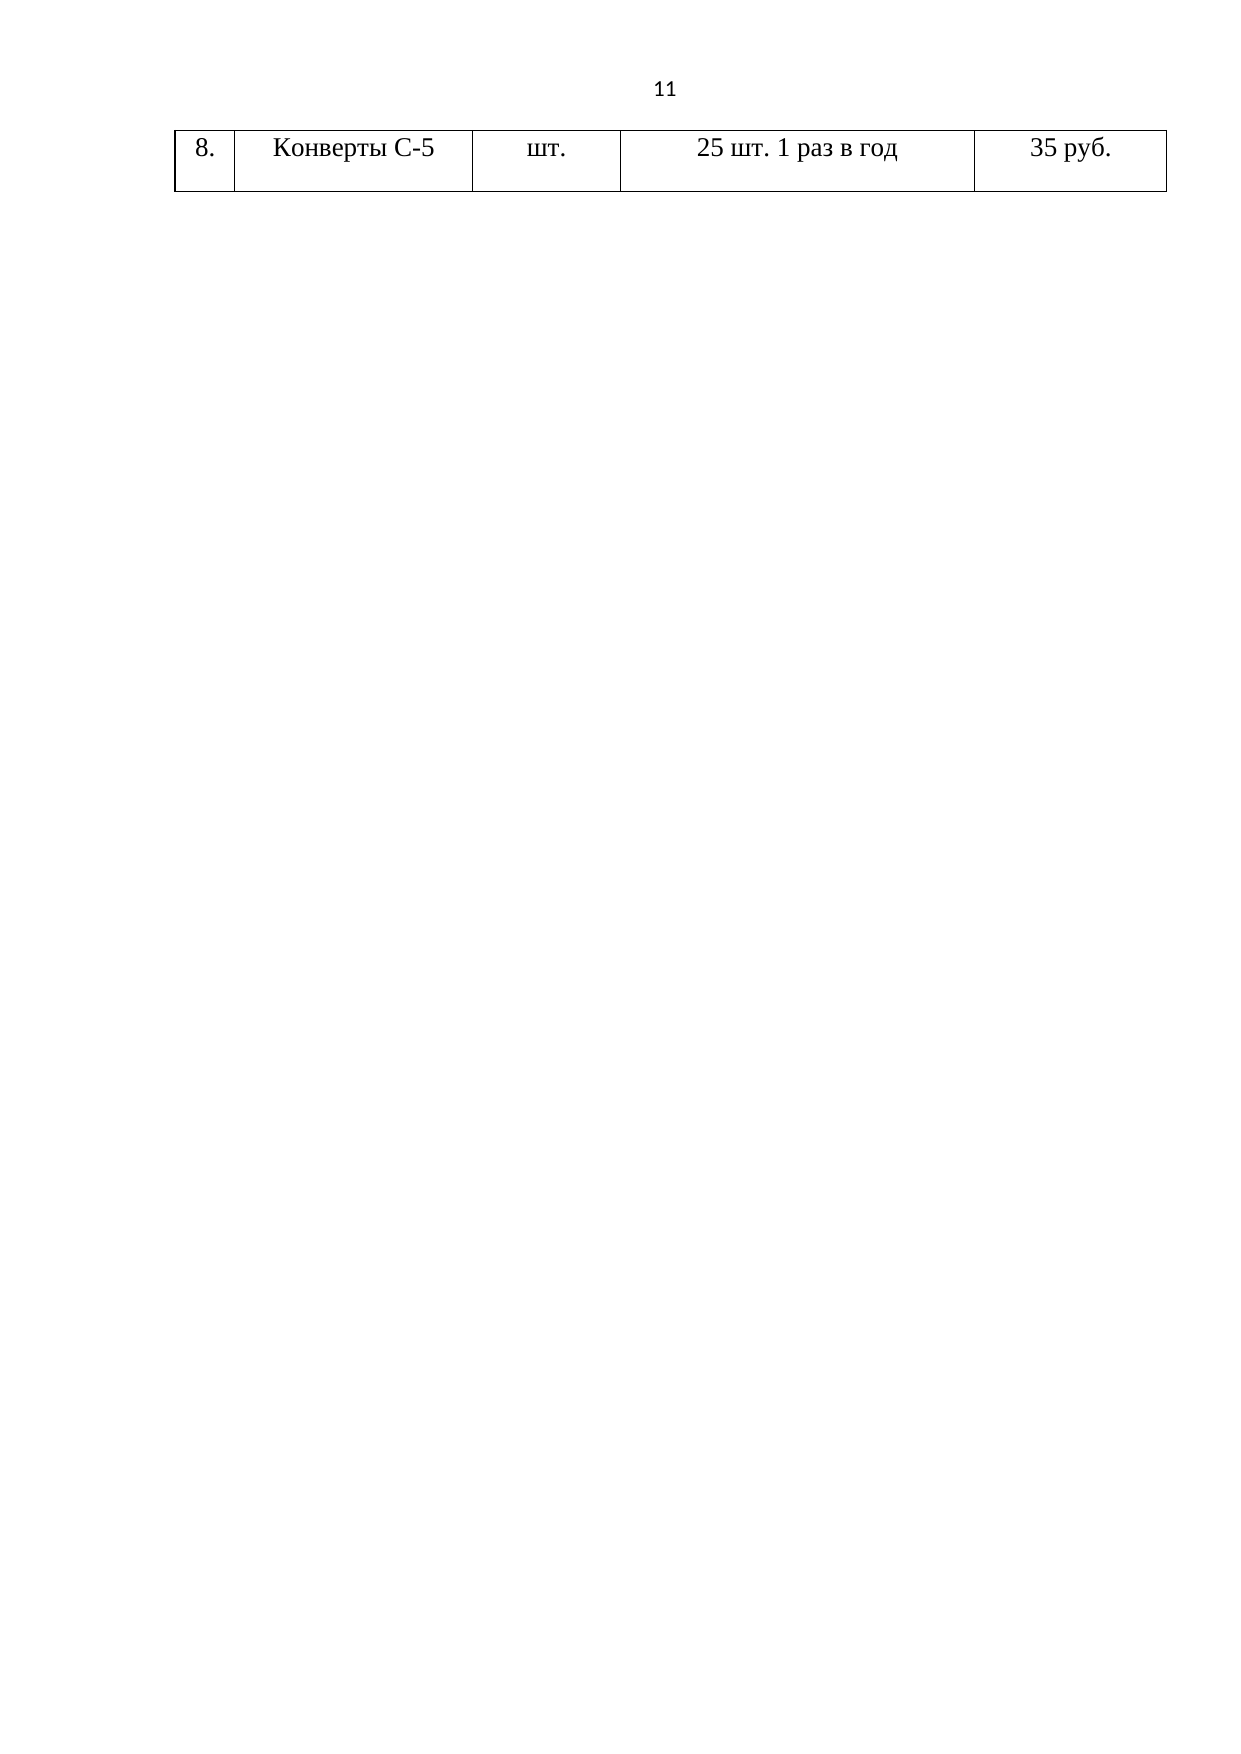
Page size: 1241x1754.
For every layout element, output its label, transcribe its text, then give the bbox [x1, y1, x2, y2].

table_cell 35 руб. [975, 131, 1166, 191]
table_cell Конверты С-5 [235, 131, 472, 191]
table_cell 8. [176, 131, 234, 191]
table_cell шт. [473, 131, 620, 191]
table_cell 25 шт. 1 раз в год [621, 131, 974, 191]
